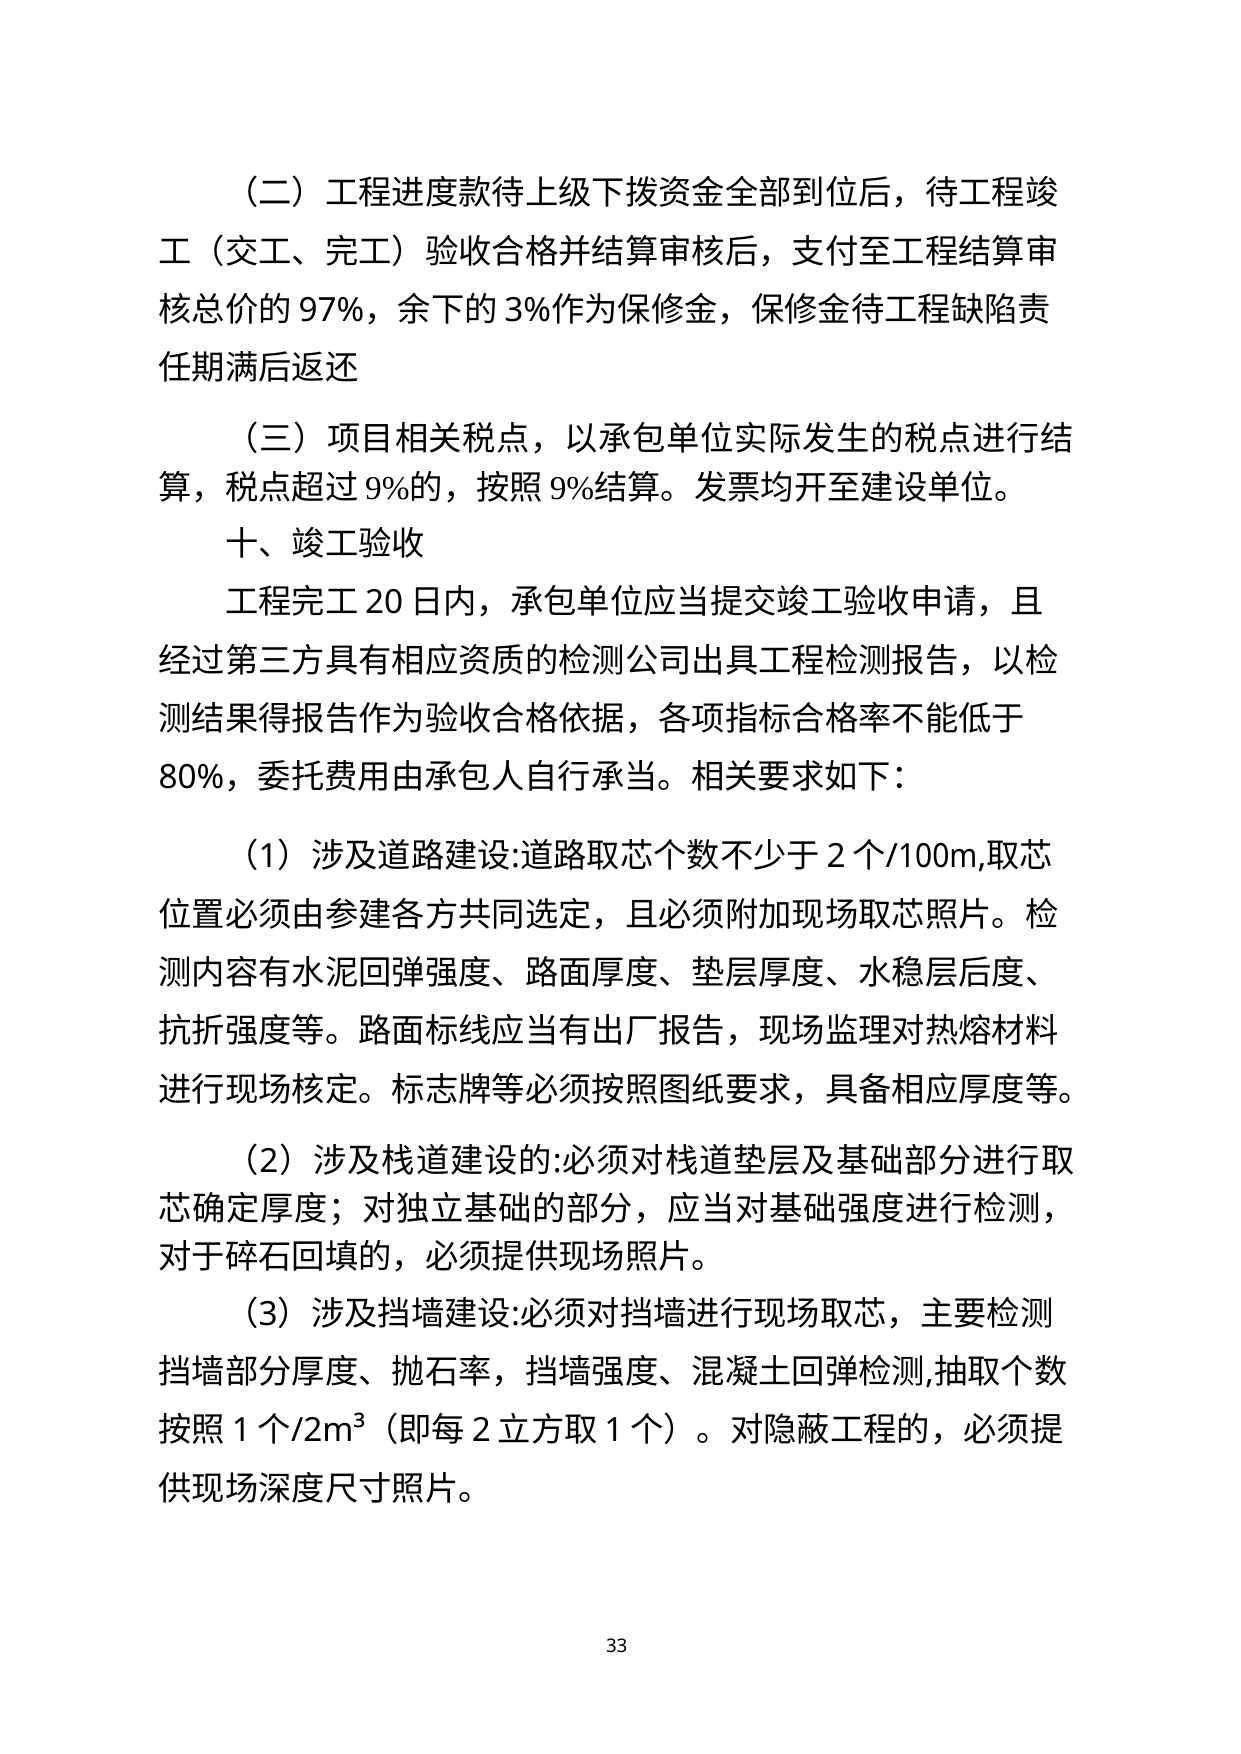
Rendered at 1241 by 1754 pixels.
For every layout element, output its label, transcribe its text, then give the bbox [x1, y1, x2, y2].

text （二）工程进度款待上级下拨资金全部到位后，待工程竣工（交工、完工）验收合格并结算审核后，支付至工程结算审核总价的97%，余下的3%作为保修金，保修金待工程缺陷责任期满后返还 [158, 158, 1075, 391]
text （3）涉及挡墙建设:必须对挡墙进行现场取芯，主要检测挡墙部分厚度、抛石率，挡墙强度、混凝土回弹检测,抽取个数按照1个/2m³（即每2立方取1个）。对隐蔽工程的，必须提供现场深度尺寸照片。 [158, 1278, 1075, 1512]
text （三）项目相关税点，以承包单位实际发生的税点进行结算，税点超过9%的，按照9%结算。发票均开至建设单位。 [158, 412, 1075, 509]
list （2）涉及栈道建设的:必须对栈道垫层及基础部分进行取芯确定厚度；对独立基础的部分，应当对基础强度进行检测，对于碎石回填的，必须提供现场照片。 [158, 1134, 1075, 1278]
subtitle 十、竣工验收 [158, 509, 1075, 567]
text 工程完工20日内，承包单位应当提交竣工验收申请，且经过第三方具有相应资质的检测公司出具工程检测报告，以检测结果得报告作为验收合格依据，各项指标合格率不能低于80%，委托费用由承包人自行承当。相关要求如下： [158, 567, 1075, 800]
list 涉及道路建设:道路取芯个数不少于2个/100m,取芯位置必须由参建各方共同选定，且必须附加现场取芯照片。检测内容有水泥回弹强度、路面厚度、垫层厚度、水稳层后度、抗折强度等。路面标线应当有出厂报告，现场监理对热熔材料进行现场核定。标志牌等必须按照图纸要求，具备相应厚度等。 [158, 821, 1075, 1113]
